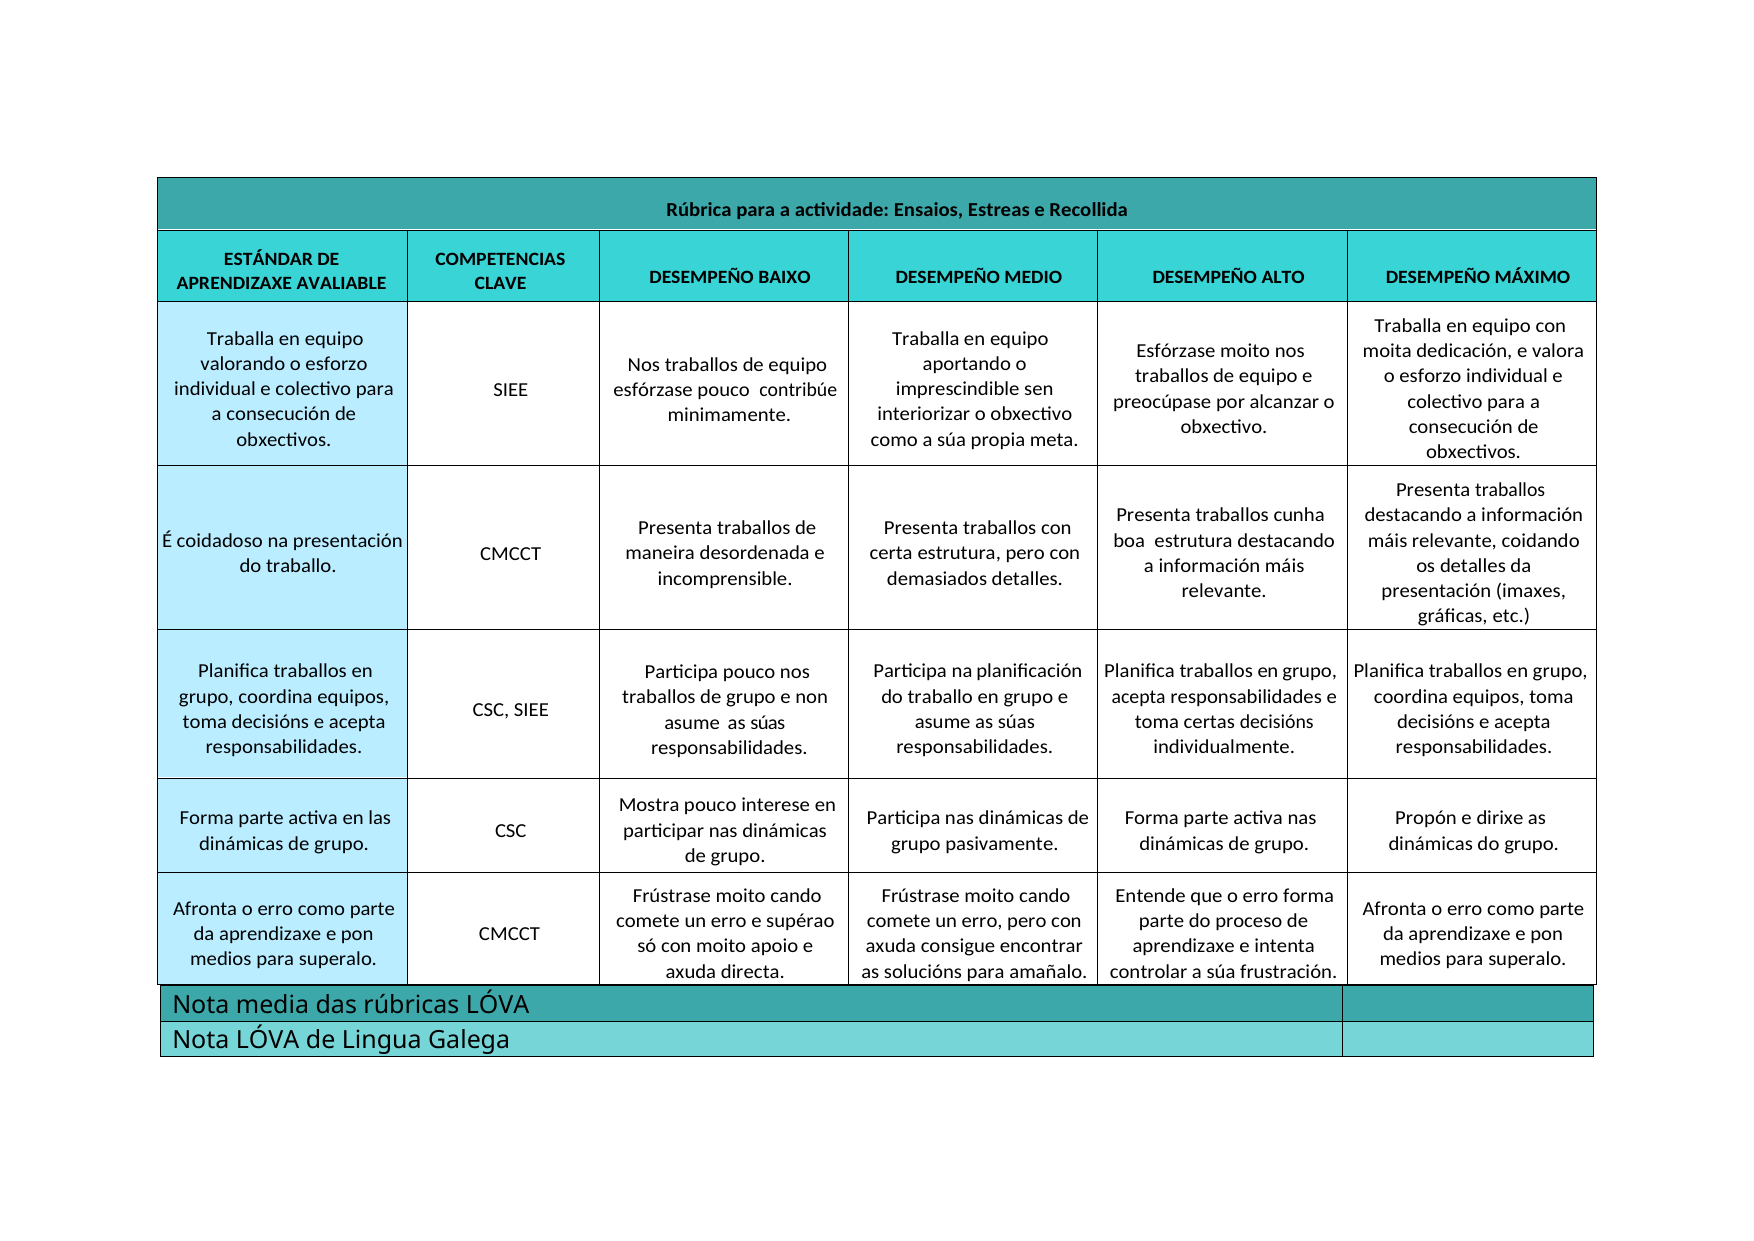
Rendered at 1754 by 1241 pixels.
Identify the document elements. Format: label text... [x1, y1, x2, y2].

table_cell Forma parte activa en las dinámicas de grupo. [158, 779, 407, 872]
table_cell Participa nas dinámicas de grupo pasivamente. [849, 779, 1097, 872]
table_cell Presenta traballos destacando a información máis relevante, coidando os detalles da presentación (imaxes, gráficas, etc.) [1348, 466, 1596, 629]
table_cell CSC [408, 779, 599, 872]
table_cell Afronta o erro como parte da aprendizaxe e pon medios para superalo. [1348, 873, 1596, 984]
table_cell Planifica traballos en grupo, acepta responsabilidades e toma certas decisións individualmente. [1098, 630, 1347, 777]
table_cell Esfórzase moito nos traballos de equipo e preocúpase por alcanzar o obxectivo. [1098, 302, 1347, 465]
table_cell Traballa en equipo valorando o esforzo individual e colectivo para a consecución de obxectivos. [158, 302, 407, 465]
table_cell Traballa en equipo con moita dedicación, e valora o esforzo individual e colectivo para a consecución de obxectivos. [1348, 302, 1596, 465]
table_cell Mostra pouco interese en participar nas dinámicas de grupo. [600, 779, 848, 872]
table_cell Forma parte activa nas dinámicas de grupo. [1098, 779, 1347, 872]
table_cell CMCCT [408, 873, 599, 984]
table_header Rúbrica para a actividade: Ensaios, Estreas e Recollida [158, 178, 1596, 229]
table_cell CMCCT [408, 466, 599, 629]
table_cell Presenta traballos con certa estrutura, pero con demasiados detalles. [849, 466, 1097, 629]
table_cell Nota LÓVA de Lingua Galega [161, 1022, 1342, 1056]
table_cell Planifica traballos en grupo, coordina equipos, toma decisións e acepta responsabilidades. [1348, 630, 1596, 777]
table_cell Nos traballos de equipo esfórzase pouco contribúe minimamente. [600, 302, 848, 465]
table_cell Afronta o erro como parte da aprendizaxe e pon medios para superalo. [158, 873, 407, 984]
table_header [1343, 986, 1593, 1021]
table_cell Traballa en equipo aportando o imprescindible sen interiorizar o obxectivo como a súa propia meta. [849, 302, 1097, 465]
table_cell DESEMPEÑO BAIXO [600, 231, 848, 301]
table_cell É coidadoso na presentación do traballo. [158, 466, 407, 629]
table_cell ESTÁNDAR DE APRENDIZAXE AVALIABLE [158, 231, 407, 301]
table_cell Propón e dirixe as dinámicas do grupo. [1348, 779, 1596, 872]
table_cell Frústrase moito cando comete un erro, pero con axuda consigue encontrar as solucións para amañalo. [849, 873, 1097, 984]
table_cell DESEMPEÑO ALTO [1098, 231, 1347, 301]
table_cell DESEMPEÑO MÁXIMO [1348, 231, 1596, 301]
table_cell Presenta traballos cunha boa estrutura destacando a información máis relevante. [1098, 466, 1347, 629]
table_cell Participa pouco nos traballos de grupo e non asume as súas responsabilidades. [600, 630, 848, 777]
table_cell Frústrase moito cando comete un erro e supérao só con moito apoio e axuda directa. [600, 873, 848, 984]
table_header Nota media das rúbricas LÓVA [161, 986, 1342, 1021]
table_cell Participa na planificación do traballo en grupo e asume as súas responsabilidades. [849, 630, 1097, 777]
table_cell COMPETENCIAS CLAVE [408, 231, 599, 301]
table_cell Entende que o erro forma parte do proceso de aprendizaxe e intenta controlar a súa frustración. [1098, 873, 1347, 984]
table_cell SIEE [408, 302, 599, 465]
table_cell [1343, 1022, 1593, 1056]
table_cell DESEMPEÑO MEDIO [849, 231, 1097, 301]
table_cell Planifica traballos en grupo, coordina equipos, toma decisións e acepta responsabilidades. [158, 630, 407, 777]
table_cell Presenta traballos de maneira desordenada e incomprensible. [600, 466, 848, 629]
table_cell CSC, SIEE [408, 630, 599, 777]
